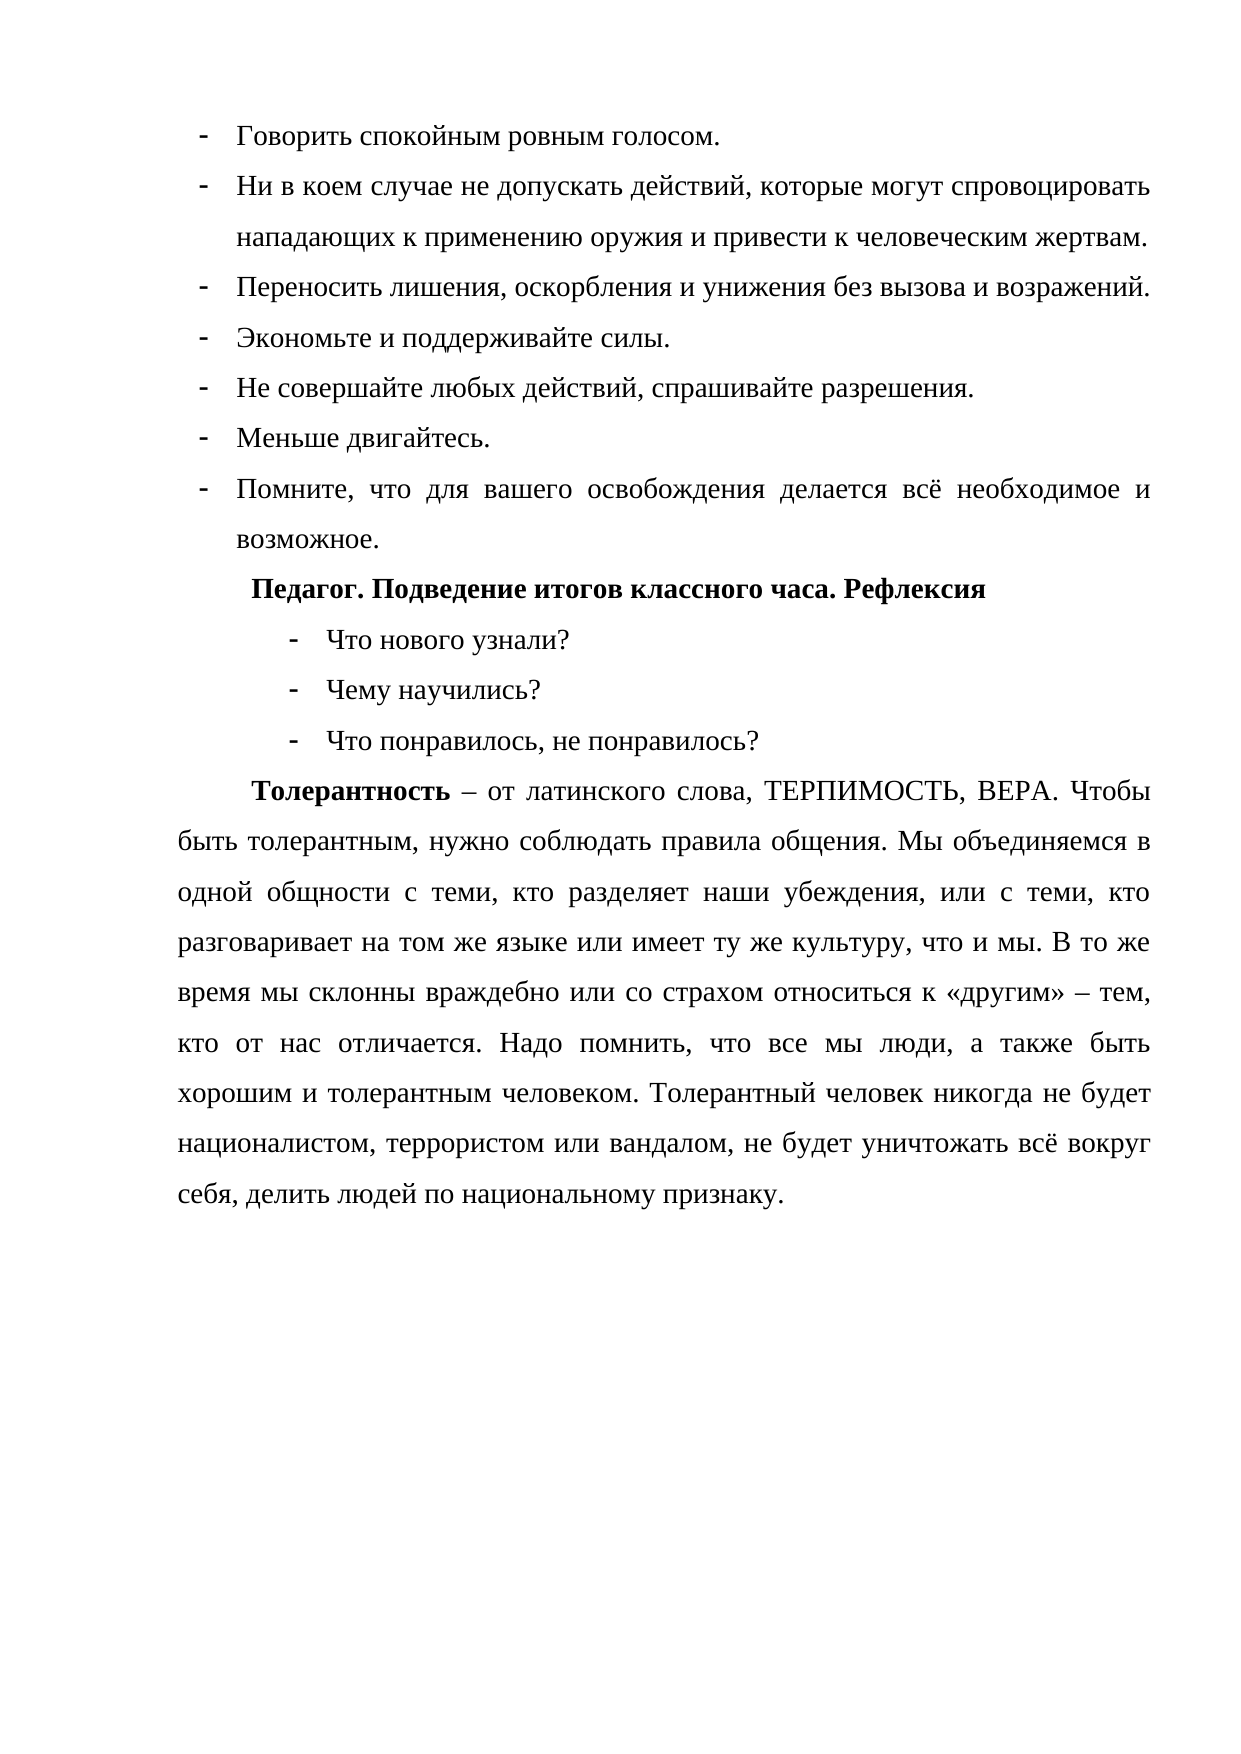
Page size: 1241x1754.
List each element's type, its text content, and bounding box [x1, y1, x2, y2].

list Переносить лишения, оскорбления и унижения без вызова и возражений. [199, 269, 1152, 303]
list Говорить спокойным ровным голосом. [199, 118, 1152, 152]
text Педагог. Подведение итогов классного часа. Рефлексия [177, 572, 1152, 605]
list Экономьте и поддерживайте силы. [199, 320, 1152, 353]
list Что нового узнали? [288, 622, 1152, 656]
list Ни в коем случае не допускать действий, которые могут спровоцировать нападающих к применению оружия и привести к человеческим жертвам. [199, 168, 1152, 252]
list Что понравилось, не понравилось? [288, 723, 1152, 756]
list Меньше двигайтесь. [199, 421, 1152, 454]
list Помните, что для вашего освобождения делается всё необходимое и возможное. [199, 471, 1152, 555]
text Толерантность – от латинского слова, ТЕРПИМОСТЬ, ВЕРА. Чтобы быть толерантным, нужно соблюдать правила общения. Мы объединяемся в одной общности с теми, кто разделяет наши убеждения, или с теми, кто разговаривает на том же языке или имеет ту же культуру, что и мы. В то же время мы склонны враждебно или со страхом относиться к «другим» – тем, кто от нас отличается. Надо помнить, что все мы люди, а также быть хорошим и толерантным человеком. Толерантный человек никогда не будет националистом, террористом или вандалом, не будет уничтожать всё вокруг себя, делить людей по национальному признаку. [177, 773, 1152, 1209]
list Чему научились? [288, 672, 1152, 706]
list Не совершайте любых действий, спрашивайте разрешения. [199, 370, 1152, 404]
